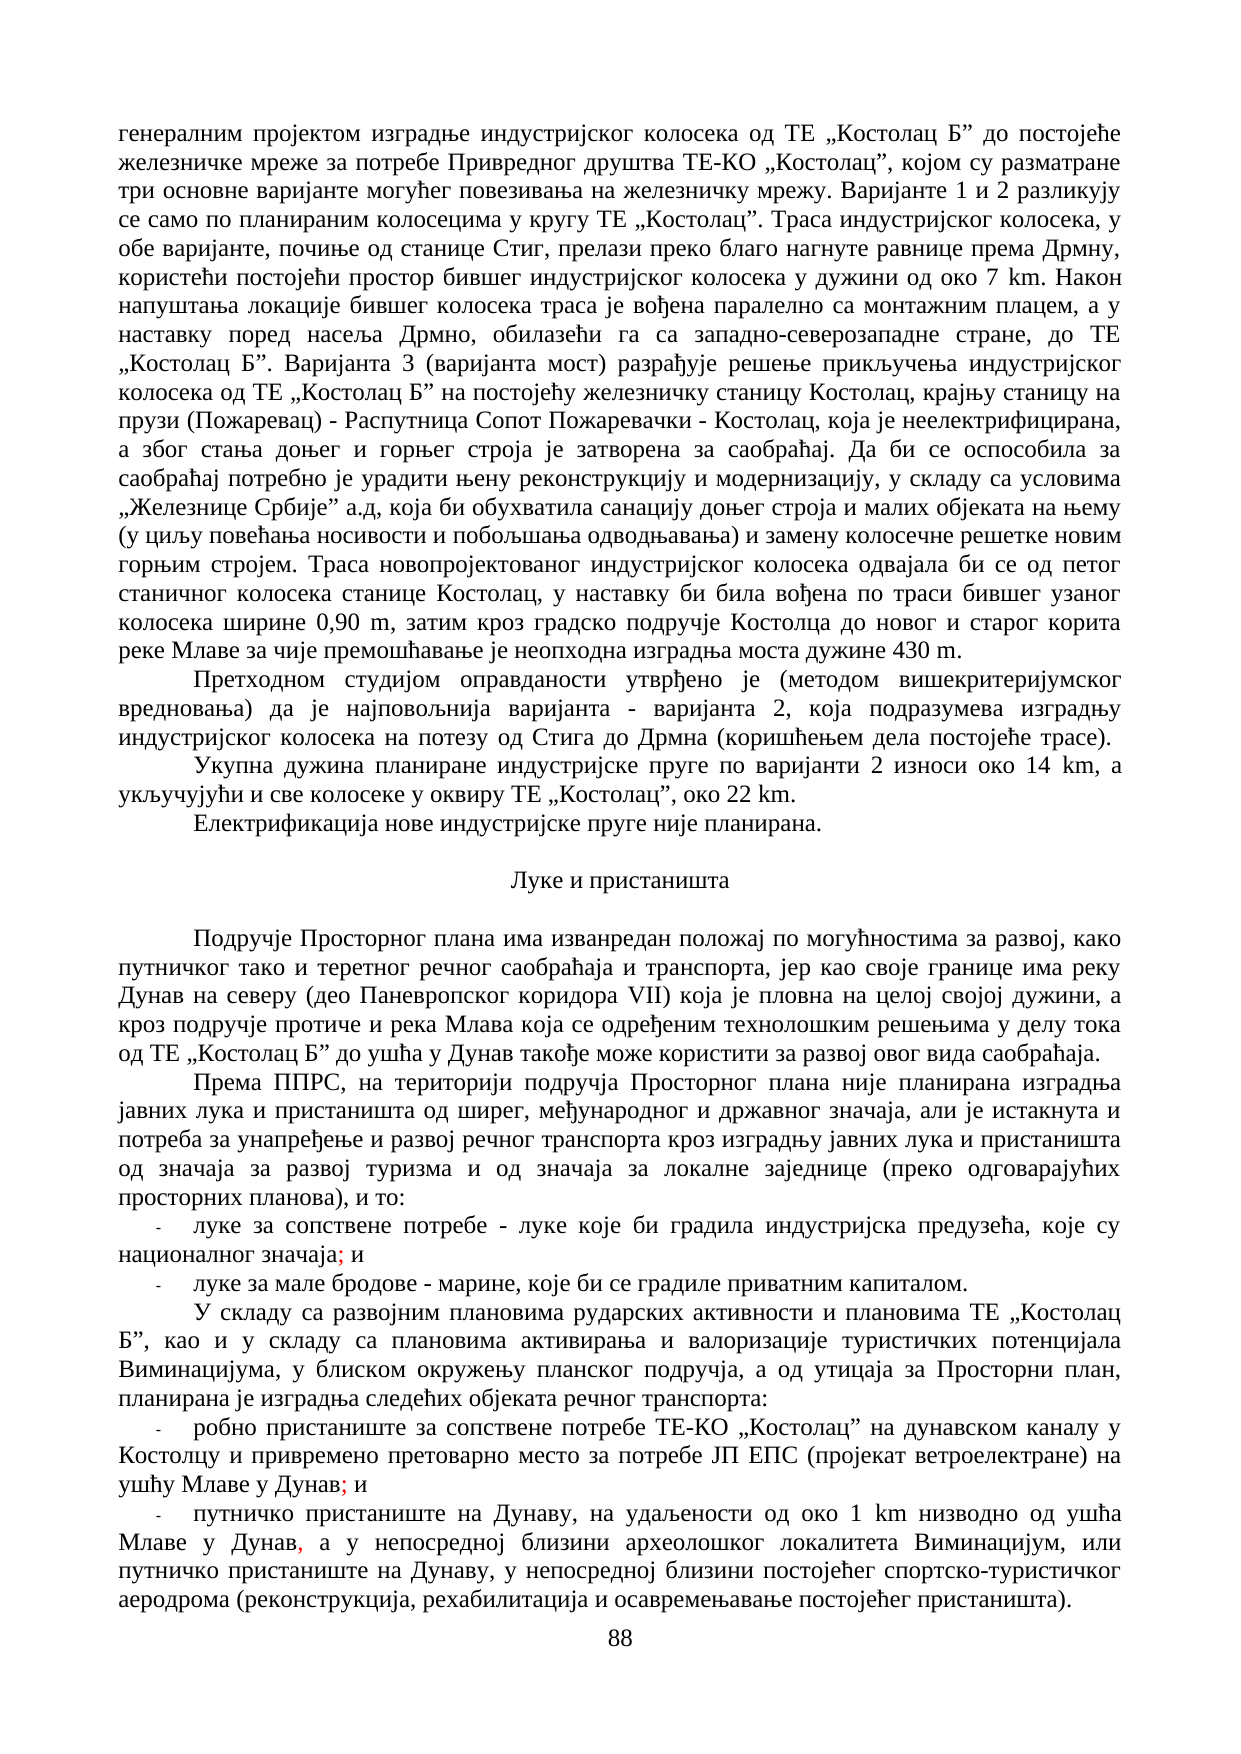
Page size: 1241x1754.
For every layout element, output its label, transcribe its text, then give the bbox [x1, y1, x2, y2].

list луке за мале бродове - марине, које би се градиле приватним капиталом. [118, 1268, 1122, 1297]
list робно пристаниште за сопствене потребе ТЕ-КО „Костолац” на дунавском каналу у Костолцу и привремено претоварно место за потребе ЈП ЕПС (пројекат ветроелектране) на ушћу Млаве у Дунав; и [118, 1412, 1122, 1498]
text Луке и пристаништа [118, 866, 1122, 894]
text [118, 118, 1122, 664]
list луке за сопствене потребе - луке које би градила индустријска предузећа, које су националног значаја; и [118, 1211, 1122, 1268]
text У складу са развојним плановима рударских активности и плановима ТЕ „Костолац Б”, као и у складу са плановима активирања и валоризације туристичких потенцијала Виминацијума, у блиском окружењу планског подручја, а од утицаја за Просторни план, планирана је изградња следећих објеката речног транспорта: [118, 1297, 1122, 1412]
list путничко пристаниште на Дунаву, на удаљености од око 1 km низводно од ушћа Млаве у Дунав, а у непосредној близини археолошког локалитета Виминацијум, или путничко пристаниште на Дунаву, у непосредној близини постојећег спортско-туристичког аеродрома (реконструкција, рехабилитација и осавремењавање постојећег пристаништа). [118, 1498, 1122, 1613]
text Подручје Просторног плана има изванредан положај по могућностима за развој, како путничког тако и теретног речног саобраћаја и транспорта, јер као своје границе има реку Дунав на северу (део Паневропског коридора VII) која је пловна на целој својој дужини, а кроз подручје протиче и река Млава која се одређеним технолошким решењима у делу тока од ТЕ „Костолац Б” до ушћа у Дунав такође може користити за развој овог вида саобраћаја. [118, 923, 1122, 1067]
text Према ППРС, на територији подручја Просторног плана није планирана изградња јавних лука и пристаништа од ширег, међународног и државног значаја, али је истакнута и потреба за унапређење и развој речног транспорта кроз изградњу јавних лука и пристаништа од значаја за развој туризма и од значаја за локалне заједнице (преко одговарајућих просторних планова), и то: [118, 1067, 1122, 1211]
text Електрификација нове индустријске пруге није планирана. [118, 808, 1122, 837]
text Претходном студијом оправданости утврђено је (методом вишекритеријумског вредновања) да је најповољнија варијанта - варијанта 2, која подразумева изградњу индустријског колосека на потезу од Стига до Дрмна (коришћењем дела постојеће трасе). Укупна дужина планиране индустријске пруге по варијанти 2 износи око 14 km, а укључујући и све колосеке у оквиру ТЕ „Костолац”, око 22 km. [118, 664, 1122, 808]
